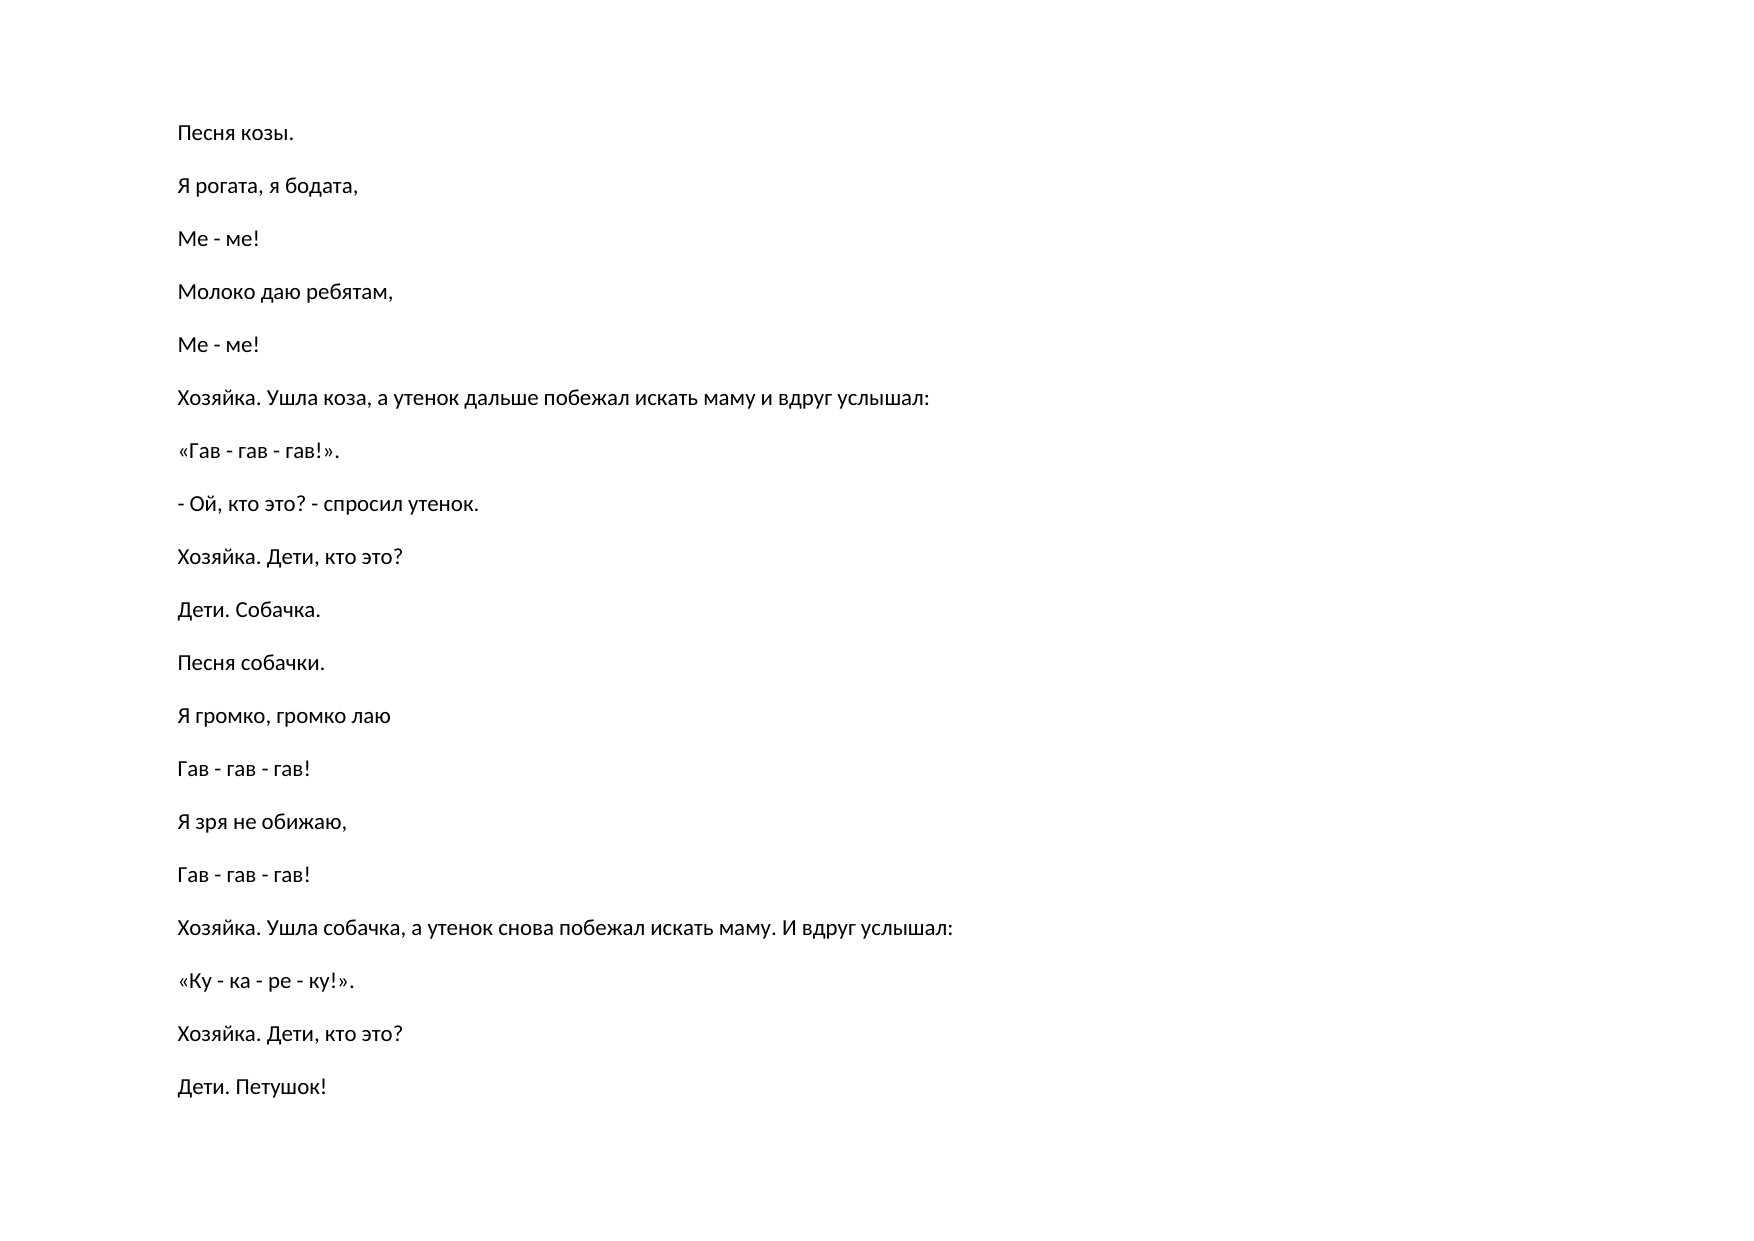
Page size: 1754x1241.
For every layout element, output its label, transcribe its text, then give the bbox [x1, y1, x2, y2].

text «Гав - гав - гав!». [177, 436, 1665, 464]
text Хозяйка. Ушла собачка, а утенок снова побежал искать маму. И вдруг услышал: [177, 913, 1665, 941]
text Дети. Собачка. [177, 595, 1665, 623]
text Молоко даю ребятам, [177, 277, 1665, 305]
text Ме - ме! [177, 330, 1665, 358]
text Я зря не обижаю, [177, 807, 1665, 835]
text Хозяйка. Дети, кто это? [177, 542, 1665, 570]
text Песня собачки. [177, 648, 1665, 676]
text Дети. Петушок! [177, 1072, 1665, 1101]
text Хозяйка. Ушла коза, а утенок дальше побежал искать маму и вдруг услышал: [177, 383, 1665, 411]
text Я громко, громко лаю [177, 701, 1665, 729]
text Хозяйка. Дети, кто это? [177, 1019, 1665, 1047]
text Песня козы. [177, 118, 1665, 146]
text Я рогата, я бодата, [177, 171, 1665, 199]
text - Ой, кто это? - спросил утенок. [177, 489, 1665, 517]
text Гав - гав - гав! [177, 754, 1665, 782]
text Гав - гав - гав! [177, 860, 1665, 888]
text Ме - ме! [177, 224, 1665, 252]
text «Ку - ка - ре - ку!». [177, 966, 1665, 994]
